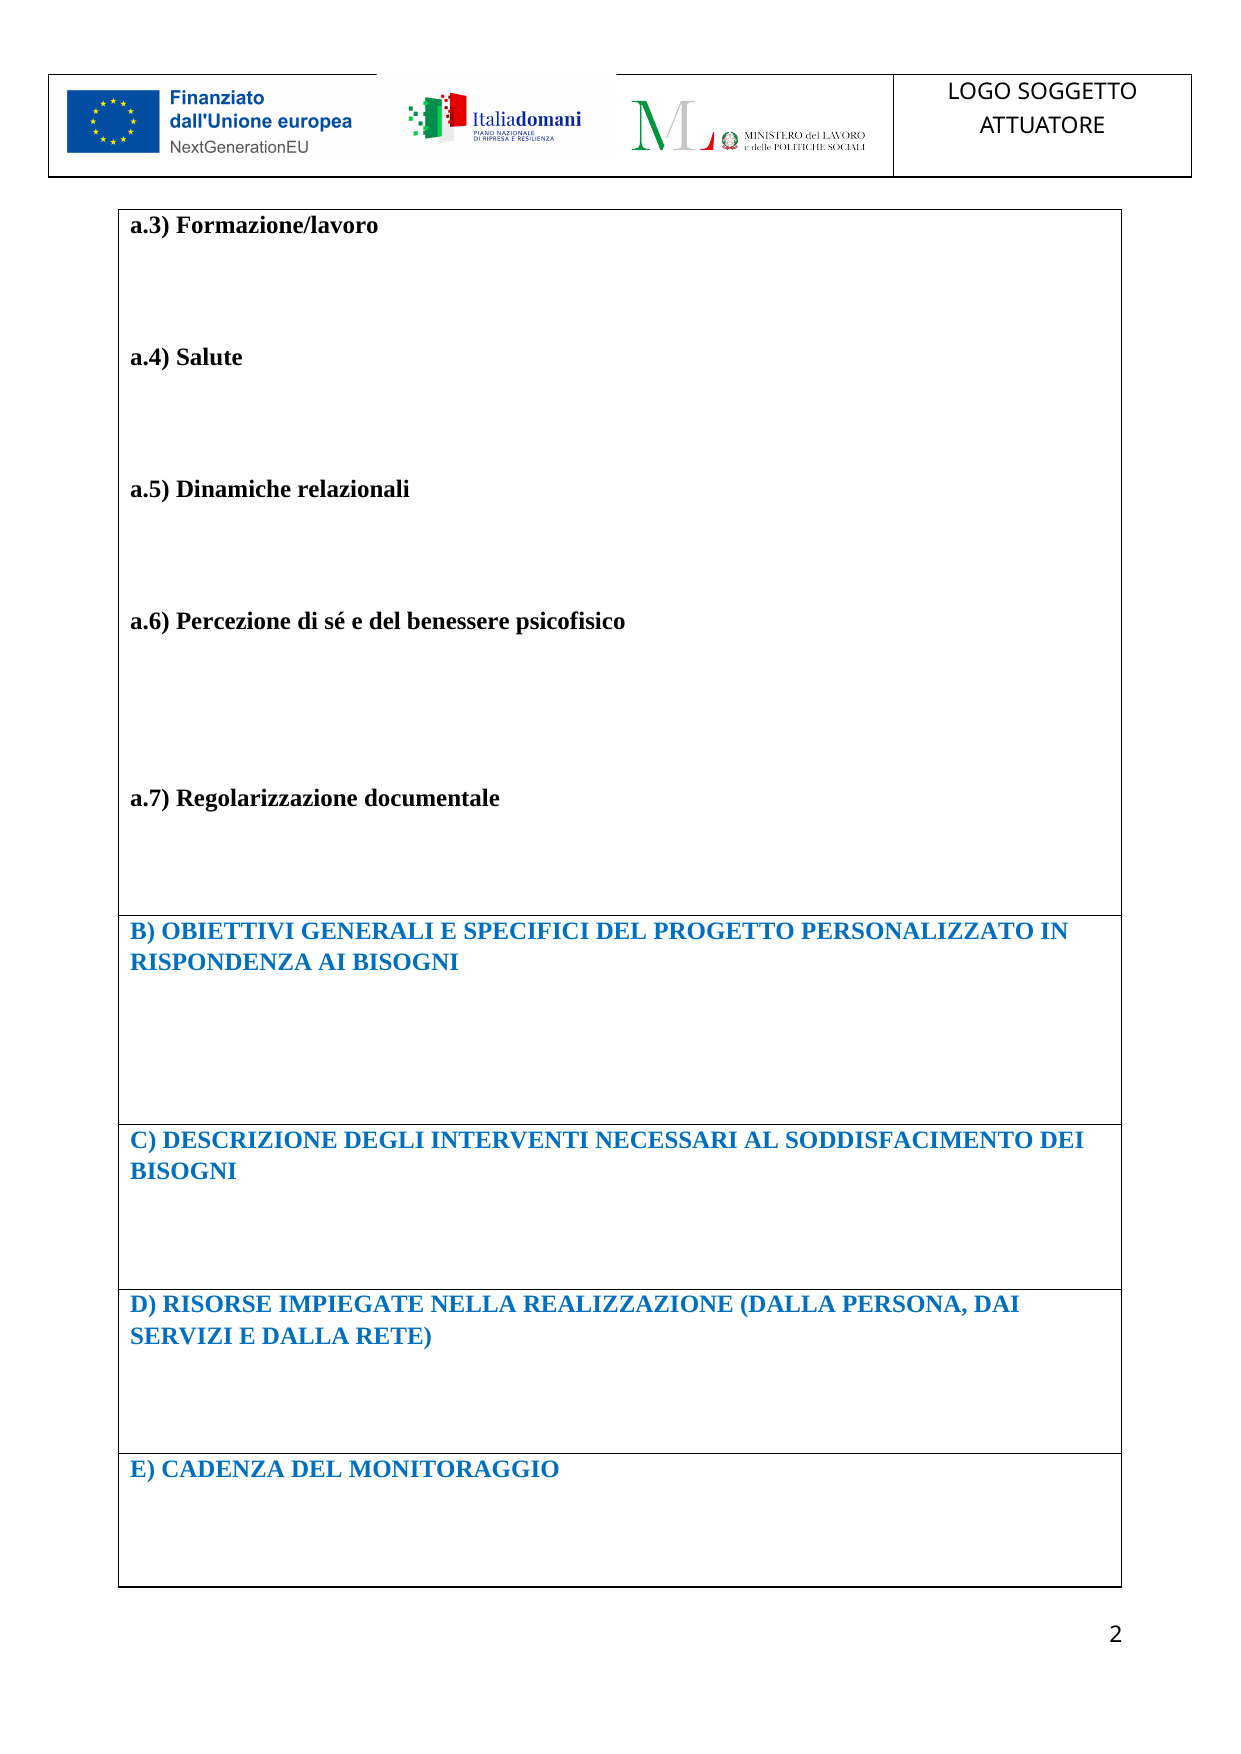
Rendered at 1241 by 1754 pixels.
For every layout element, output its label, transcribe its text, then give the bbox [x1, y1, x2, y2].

table_cell D) RISORSE IMPIEGATE NELLA REALIZZAZIONE (DALLA PERSONA, DAI SERVIZI E DALLA RETE) [119, 1290, 1121, 1453]
table_cell E) CADENZA DEL MONITORAGGIO [119, 1454, 1121, 1586]
picture [60, 74, 880, 161]
table_cell B) OBIETTIVI GENERALI E SPECIFICI DEL PROGETTO PERSONALIZZATO IN RISPONDENZA AI BISOGNI [119, 916, 1121, 1124]
table_cell C) DESCRIZIONE DEGLI INTERVENTI NECESSARI AL SODDISFACIMENTO DEI BISOGNI [119, 1125, 1121, 1288]
